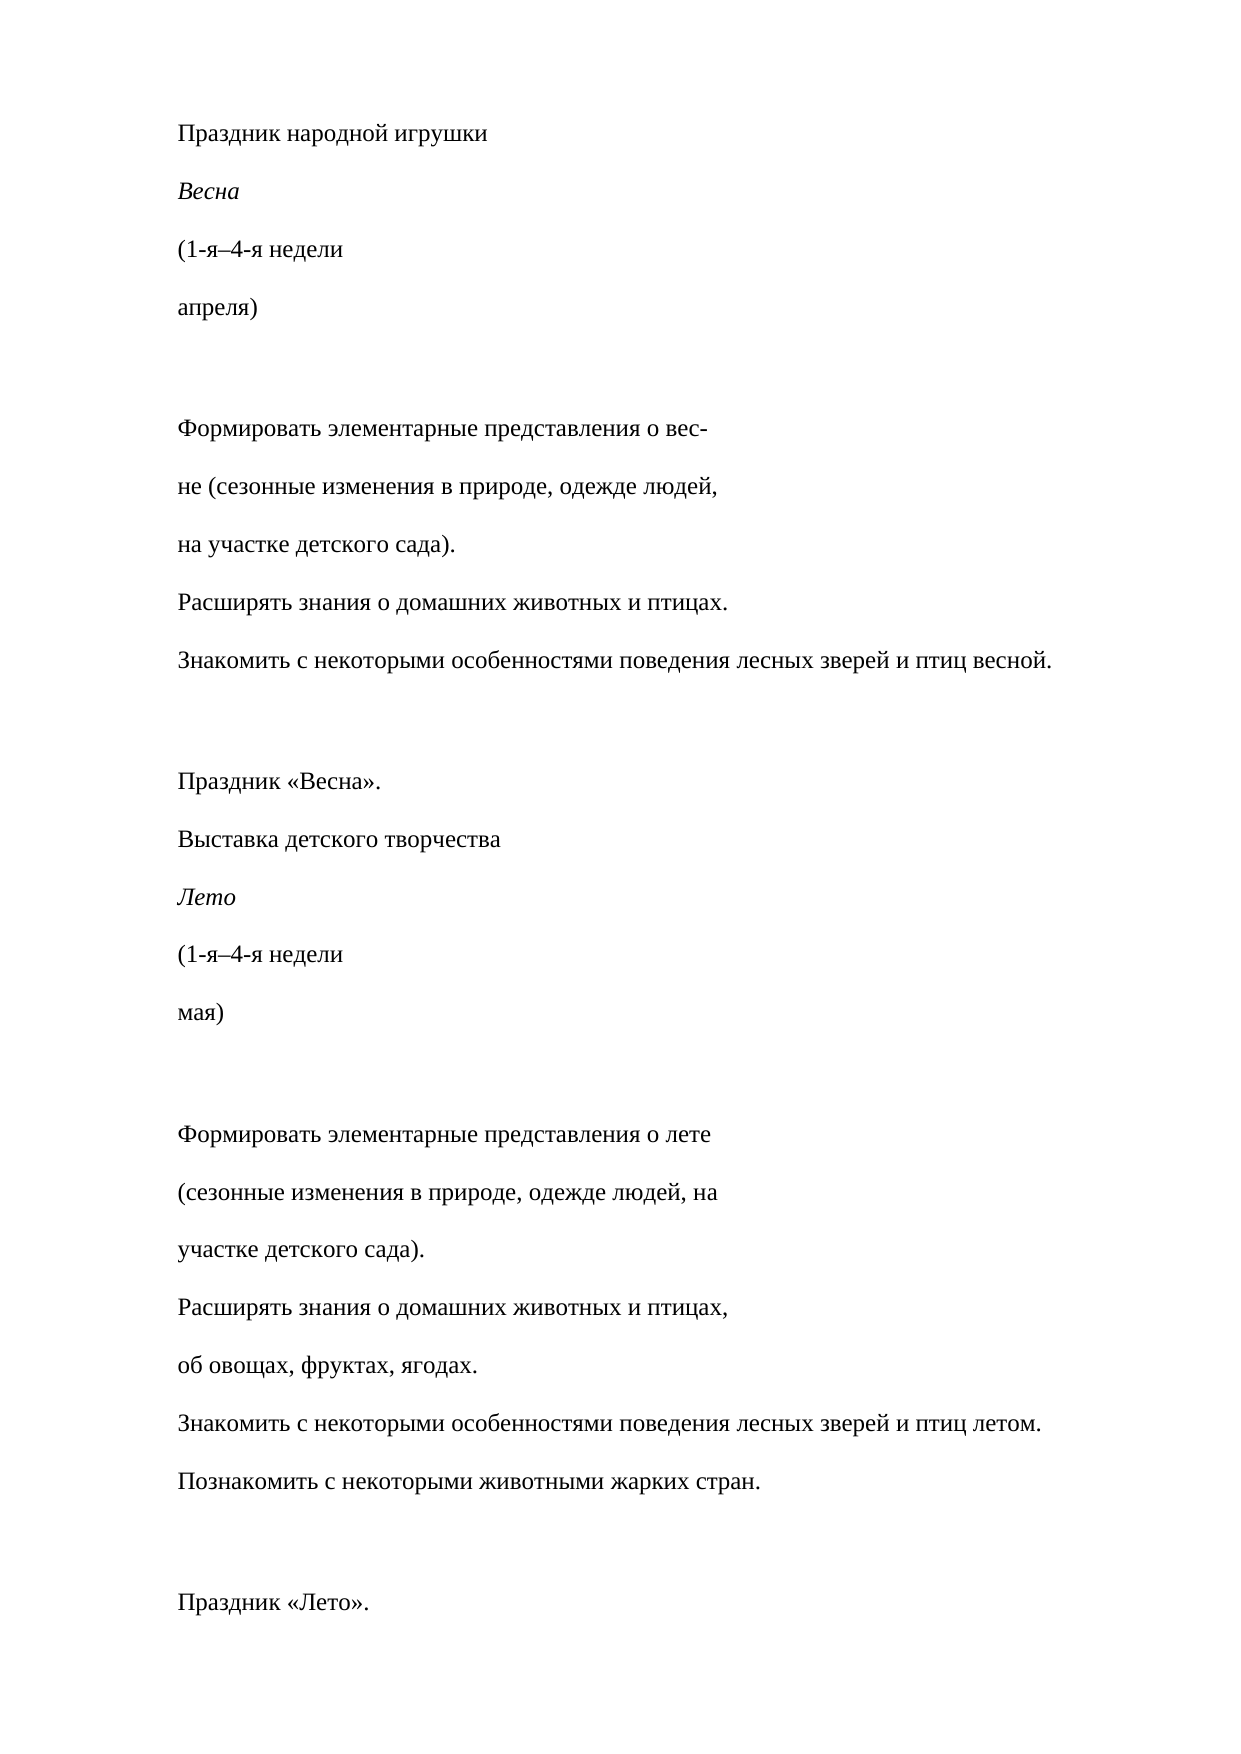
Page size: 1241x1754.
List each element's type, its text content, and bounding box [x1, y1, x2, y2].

text Праздник «Лето». [177, 1587, 1152, 1616]
text Весна [177, 176, 1152, 205]
text Выставка детского творчества [177, 824, 1152, 852]
text не (сезонные изменения в природе, одежде людей, [177, 471, 1152, 500]
text (1-я–4-я недели [177, 939, 1152, 968]
text Праздник народной игрушки [177, 118, 1152, 147]
text Расширять знания о домашних животных и птицах. [177, 587, 1152, 616]
text мая) [177, 997, 1152, 1026]
text апреля) [177, 292, 1152, 321]
text (1-я–4-я недели [177, 234, 1152, 263]
text (сезонные изменения в природе, одежде людей, на [177, 1177, 1152, 1205]
text Расширять знания о домашних животных и птицах, [177, 1292, 1152, 1321]
text Формировать элементарные представления о лете [177, 1119, 1152, 1147]
text об овощах, фруктах, ягодах. [177, 1350, 1152, 1379]
text Праздник «Весна». [177, 766, 1152, 794]
text участке детского сада). [177, 1234, 1152, 1263]
text Знакомить с некоторыми особенностями поведения лесных зверей и птиц летом. [177, 1408, 1152, 1437]
text Познакомить с некоторыми животными жарких стран. [177, 1466, 1152, 1495]
text на участке детского сада). [177, 529, 1152, 558]
text Знакомить с некоторыми особенностями поведения лесных зверей и птиц весной. [177, 645, 1152, 673]
text Формировать элементарные представления о вес- [177, 413, 1152, 442]
text Лето [177, 882, 1152, 910]
